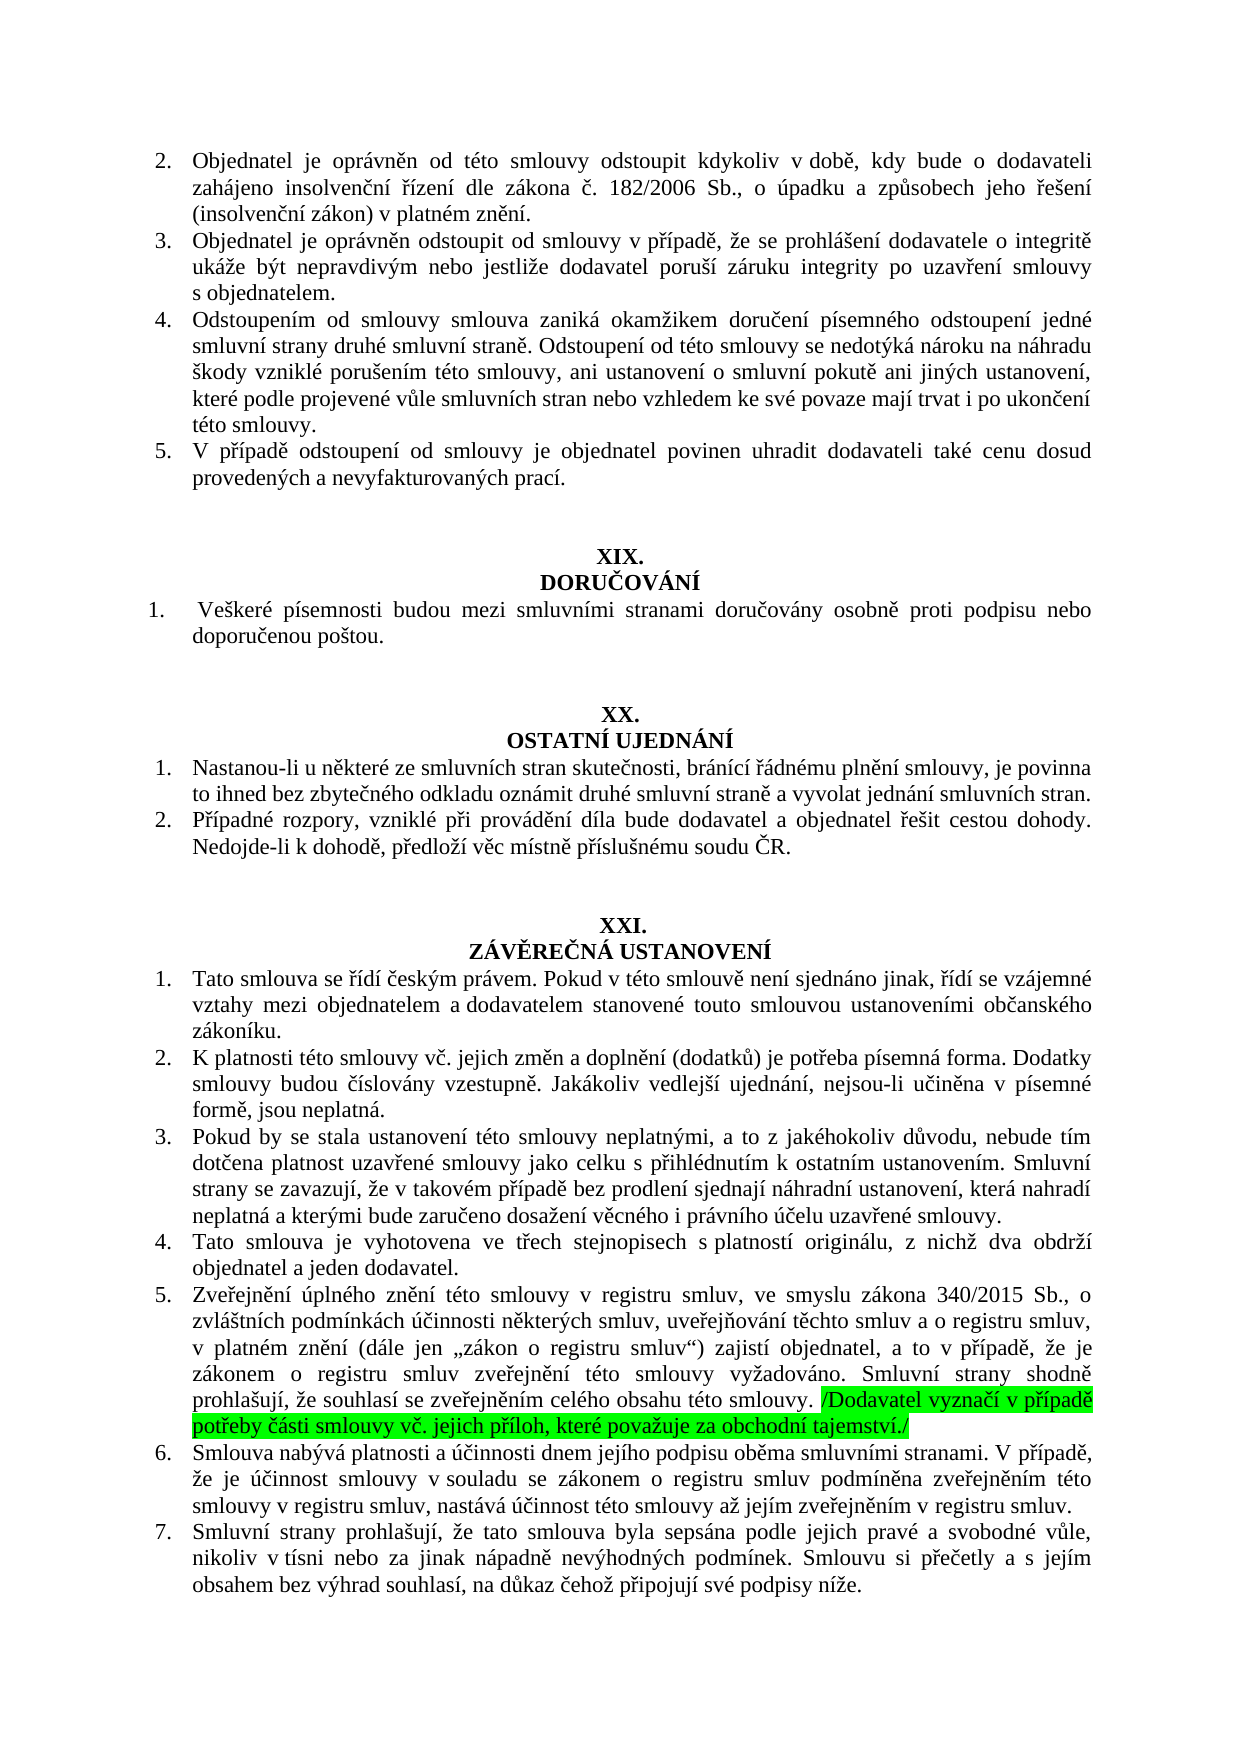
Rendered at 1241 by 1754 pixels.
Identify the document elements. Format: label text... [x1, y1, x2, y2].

list Objednatel je oprávněn odstoupit od smlouvy v případě, že se prohlášení dodavatele o integritě ukáže být nepravdivým nebo jestliže dodavatel poruší záruku integrity po uzavření smlouvy s objednatelem. [154, 227, 1093, 306]
text XXI. [148, 912, 1093, 938]
list Odstoupením od smlouvy smlouva zaniká okamžikem doručení písemného odstoupení jedné smluvní strany druhé smluvní straně. Odstoupení od této smlouvy se nedotýká nároku na náhradu škody vzniklé porušením této smlouvy, ani ustanovení o smluvní pokutě ani jiných ustanovení, které podle projevené vůle smluvních stran nebo vzhledem ke své povaze mají trvat i po ukončení této smlouvy. [154, 306, 1093, 437]
list Smluvní strany prohlašují, že tato smlouva byla sepsána podle jejich pravé a svobodné vůle, nikoliv v tísni nebo za jinak nápadně nevýhodných podmínek. Smlouvu si přečetly a s jejím obsahem bez výhrad souhlasí, na důkaz čehož připojují své podpisy níže. [154, 1518, 1093, 1597]
text ZÁVĚREČNÁ USTANOVENÍ [148, 938, 1093, 964]
list Případné rozpory, vzniklé při provádění díla bude dodavatel a objednatel řešit cestou dohody. Nedojde-li k dohodě, předloží věc místně příslušnému soudu ČR. [154, 806, 1093, 859]
list Pokud by se stala ustanovení této smlouvy neplatnými, a to z jakéhokoliv důvodu, nebude tím dotčena platnost uzavřené smlouvy jako celku s přihlédnutím k ostatním ustanovením. Smluvní strany se zavazují, že v takovém případě bez prodlení sjednají náhradní ustanovení, která nahradí neplatná a kterými bude zaručeno dosažení věcného i právního účelu uzavřené smlouvy. [154, 1123, 1093, 1228]
list Tato smlouva je vyhotovena ve třech stejnopisech s platností originálu, z nichž dva obdrží objednatel a jeden dodavatel. [154, 1228, 1093, 1281]
text DORUČOVÁNÍ [148, 569, 1093, 596]
list Nastanou-li u některé ze smluvních stran skutečnosti, bránící řádnému plnění smlouvy, je povinna to ihned bez zbytečného odkladu oznámit druhé smluvní straně a vyvolat jednání smluvních stran. [154, 754, 1093, 806]
list Zveřejnění úplného znění této smlouvy v registru smluv, ve smyslu zákona 340/2015 Sb., o zvláštních podmínkách účinnosti některých smluv, uveřejňování těchto smluv a o registru smluv, v platném znění (dále jen „zákon o registru smluv“) zajistí objednatel, a to v případě, že je zákonem o registru smluv zveřejnění této smlouvy vyžadováno. Smluvní strany shodně prohlašují, že souhlasí se zveřejněním celého obsahu této smlouvy. /Dodavatel vyznačí v případě potřeby části smlouvy vč. jejich příloh, které považuje za obchodní tajemství./ [154, 1281, 1093, 1439]
list Tato smlouva se řídí českým právem. Pokud v této smlouvě není sjednáno jinak, řídí se vzájemné vztahy mezi objednatelem a dodavatelem stanovené touto smlouvou ustanoveními občanského zákoníku. [154, 964, 1093, 1044]
text 1. Veškeré písemnosti budou mezi smluvními stranami doručovány osobně proti podpisu nebo doporučenou poštou. [148, 596, 1093, 648]
text OSTATNÍ UJEDNÁNÍ [148, 727, 1093, 754]
list K platnosti této smlouvy vč. jejich změn a doplnění (dodatků) je potřeba písemná forma. Dodatky smlouvy budou číslovány vzestupně. Jakákoliv vedlejší ujednání, nejsou-li učiněna v písemné formě, jsou neplatná. [154, 1044, 1093, 1123]
list Objednatel je oprávněn od této smlouvy odstoupit kdykoliv v době, kdy bude o dodavateli zahájeno insolvenční řízení dle zákona č. 182/2006 Sb., o úpadku a způsobech jeho řešení (insolvenční zákon) v platném znění. [154, 148, 1093, 227]
list V případě odstoupení od smlouvy je objednatel povinen uhradit dodavateli také cenu dosud provedených a nevyfakturovaných prací. [154, 437, 1093, 490]
text XX. [148, 701, 1093, 727]
text XIX. [148, 543, 1093, 569]
list Smlouva nabývá platnosti a účinnosti dnem jejího podpisu oběma smluvními stranami. V případě, že je účinnost smlouvy v souladu se zákonem o registru smluv podmíněna zveřejněním této smlouvy v registru smluv, nastává účinnost této smlouvy až jejím zveřejněním v registru smluv. [154, 1439, 1093, 1518]
